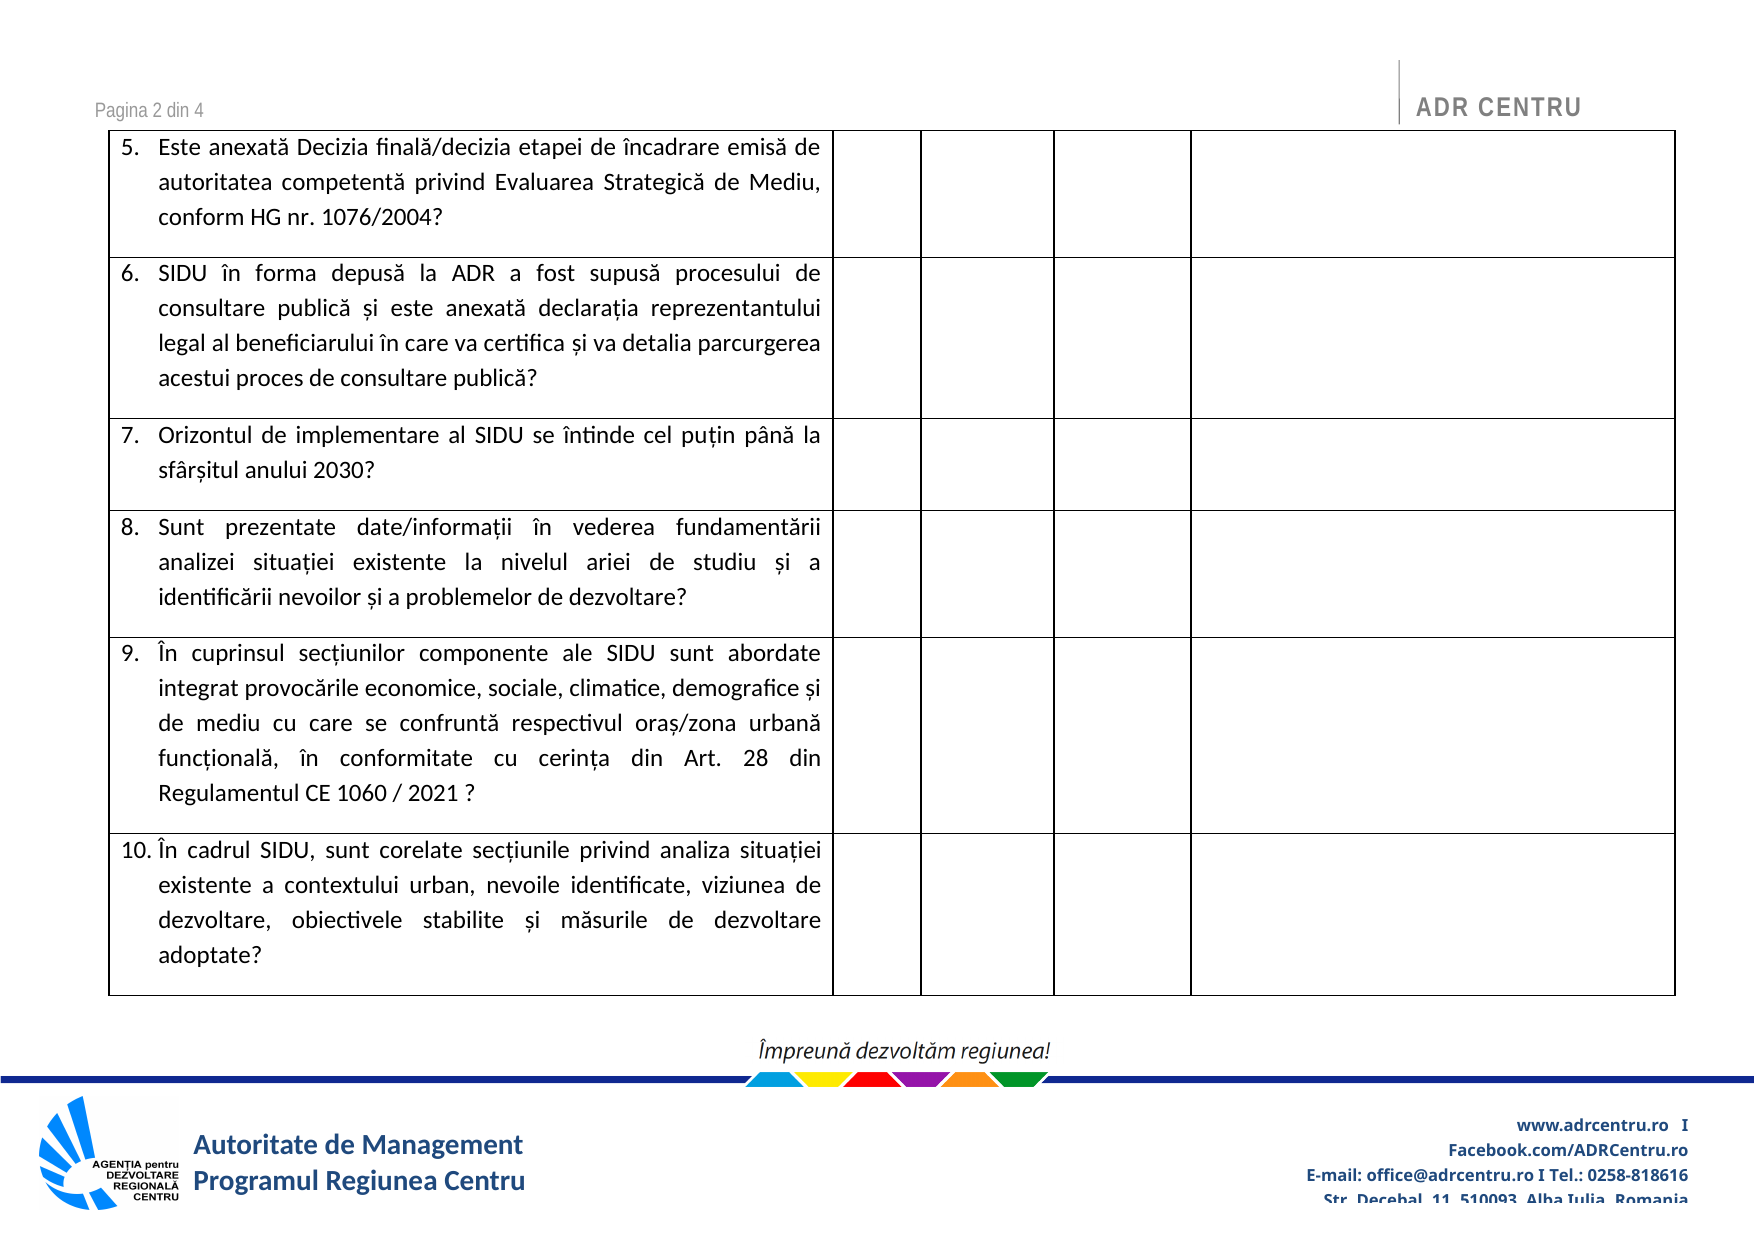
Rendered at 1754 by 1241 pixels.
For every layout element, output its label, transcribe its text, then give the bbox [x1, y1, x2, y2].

table_cell Orizontul de implementare al SIDU se întinde cel puţin până la sfârşitul anului 2030? [110, 419, 832, 510]
table_cell [922, 834, 1053, 995]
table_cell [1055, 511, 1190, 637]
table_cell [1055, 638, 1190, 833]
picture [791, 1072, 1754, 1087]
table_cell În cadrul SIDU, sunt corelate secţiunile privind analiza situaţiei existente a contextului urban, nevoile identificate, viziunea de dezvoltare, obiectivele stabilite şi măsurile de dezvoltare adoptate? [110, 834, 832, 995]
table_cell [834, 511, 920, 637]
picture [39, 1096, 179, 1210]
table_cell SIDU în forma depusă la ADR a fost supusă procesului de consultare publică şi este anexată declarația reprezentantului legal al beneficiarului în care va certifica şi va detalia parcurgerea acestui proces de consultare publică? [110, 258, 832, 418]
table_cell [834, 131, 920, 257]
table_cell [1055, 131, 1190, 257]
table_cell [1192, 511, 1674, 637]
table_cell [922, 258, 1053, 418]
table_cell [1192, 258, 1674, 418]
table_cell [1192, 131, 1674, 257]
table_cell [834, 258, 920, 418]
table_cell [1055, 258, 1190, 418]
table_cell [922, 419, 1053, 510]
picture [0, 1072, 758, 1087]
table_cell [1055, 834, 1190, 995]
table_cell [1192, 638, 1674, 833]
table_cell Este anexată Decizia finală/decizia etapei de încadrare emisă de autoritatea competentă privind Evaluarea Strategică de Mediu, conform HG nr. 1076/2004? [110, 131, 832, 257]
table_cell [1192, 834, 1674, 995]
table_cell [922, 511, 1053, 637]
table_cell [1192, 419, 1674, 510]
table_cell În cuprinsul secțiunilor componente ale SIDU sunt abordate integrat provocările economice, sociale, climatice, demografice și de mediu cu care se confruntă respectivul oraș/zona urbană funcţională, în conformitate cu cerinţa din Art. 28 din Regulamentul CE 1060 / 2021 ? [110, 638, 832, 833]
table_cell [922, 131, 1053, 257]
table_cell Sunt prezentate date/informații în vederea fundamentării analizei situaţiei existente la nivelul ariei de studiu și a identificării nevoilor și a problemelor de dezvoltare? [110, 511, 832, 637]
table_cell [834, 638, 920, 833]
table_cell [834, 834, 920, 995]
picture [745, 1037, 1064, 1064]
table_cell [834, 419, 920, 510]
table_cell [1055, 419, 1190, 510]
table_cell [922, 638, 1053, 833]
